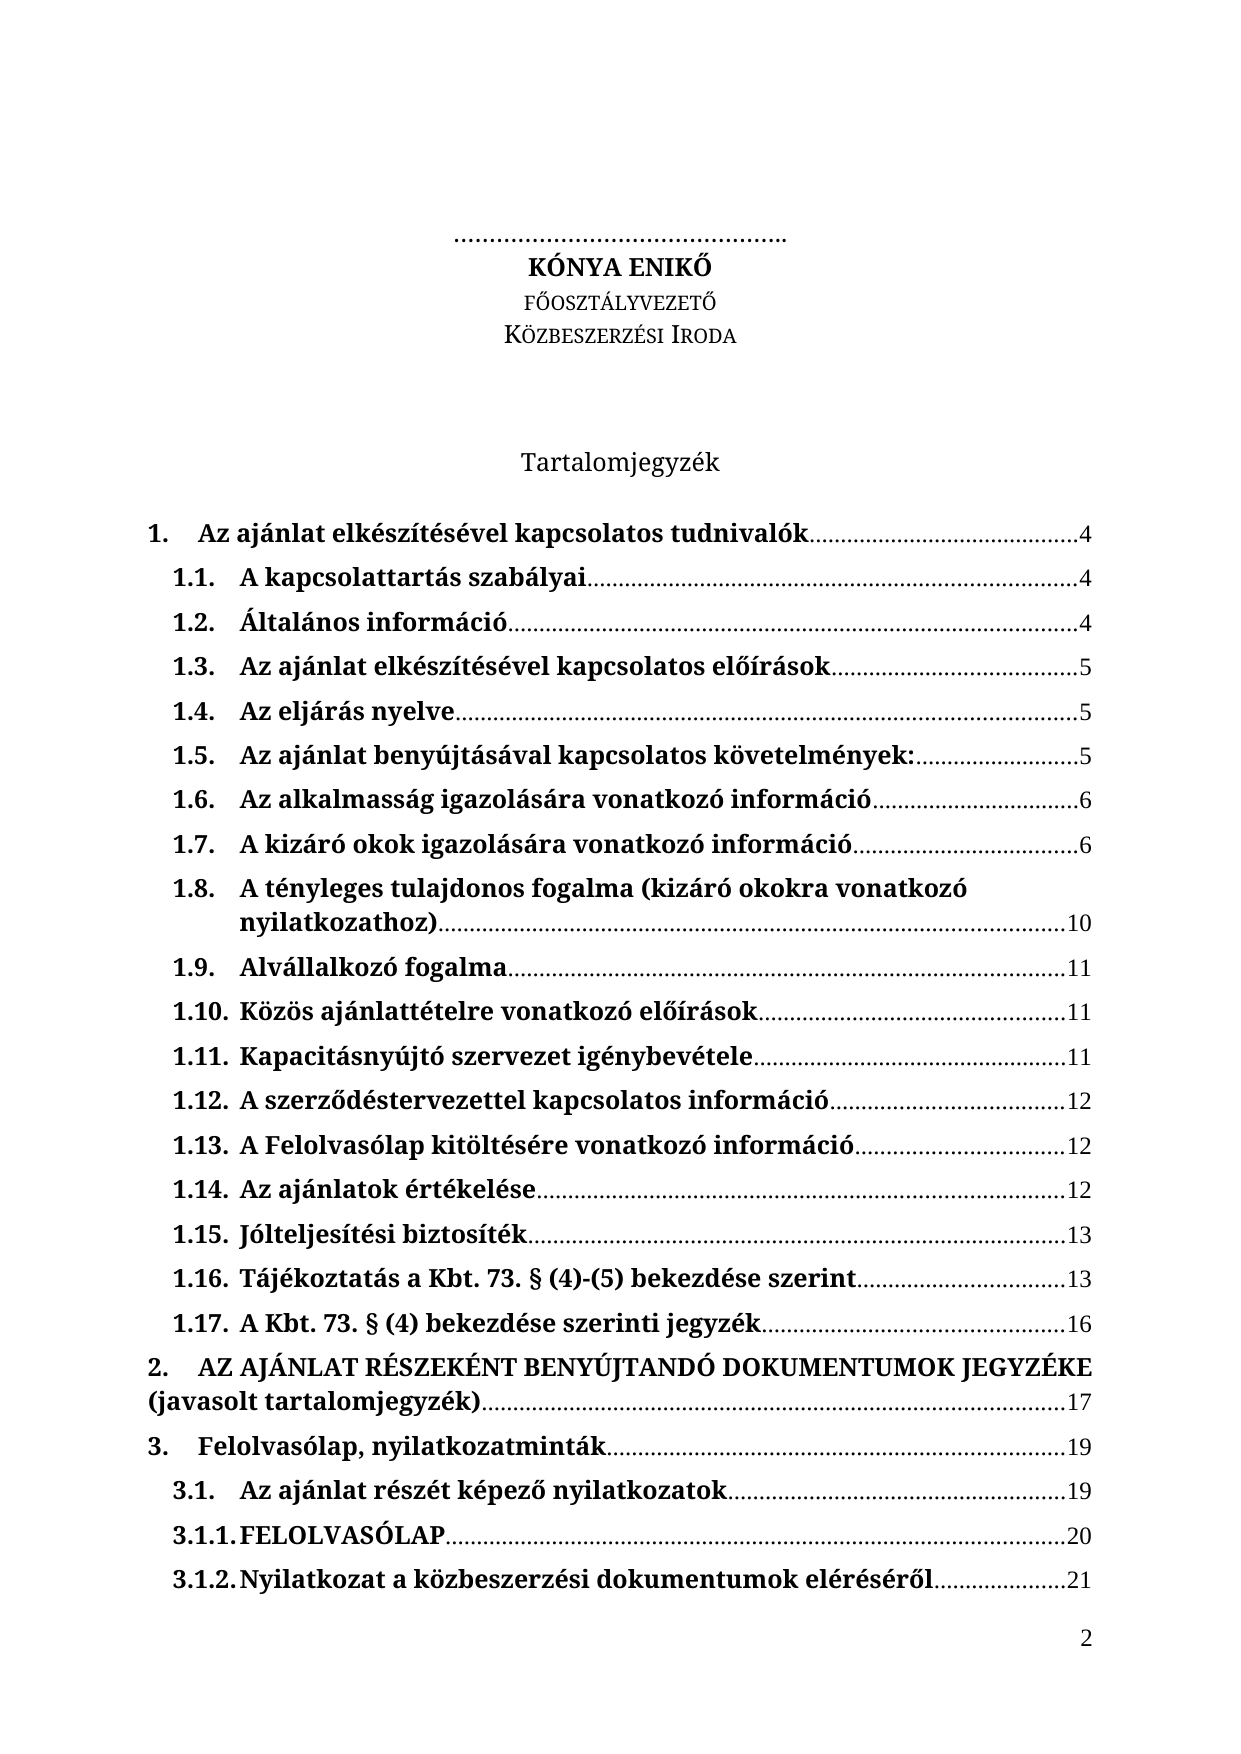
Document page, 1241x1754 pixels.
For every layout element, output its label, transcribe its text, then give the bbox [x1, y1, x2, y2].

text Közbeszerzési Iroda [148, 317, 1093, 351]
text KÓNYA ENIKŐ [148, 250, 1093, 283]
text ……………………………………….. [148, 216, 1093, 250]
text főosztályvezető [148, 283, 1093, 317]
